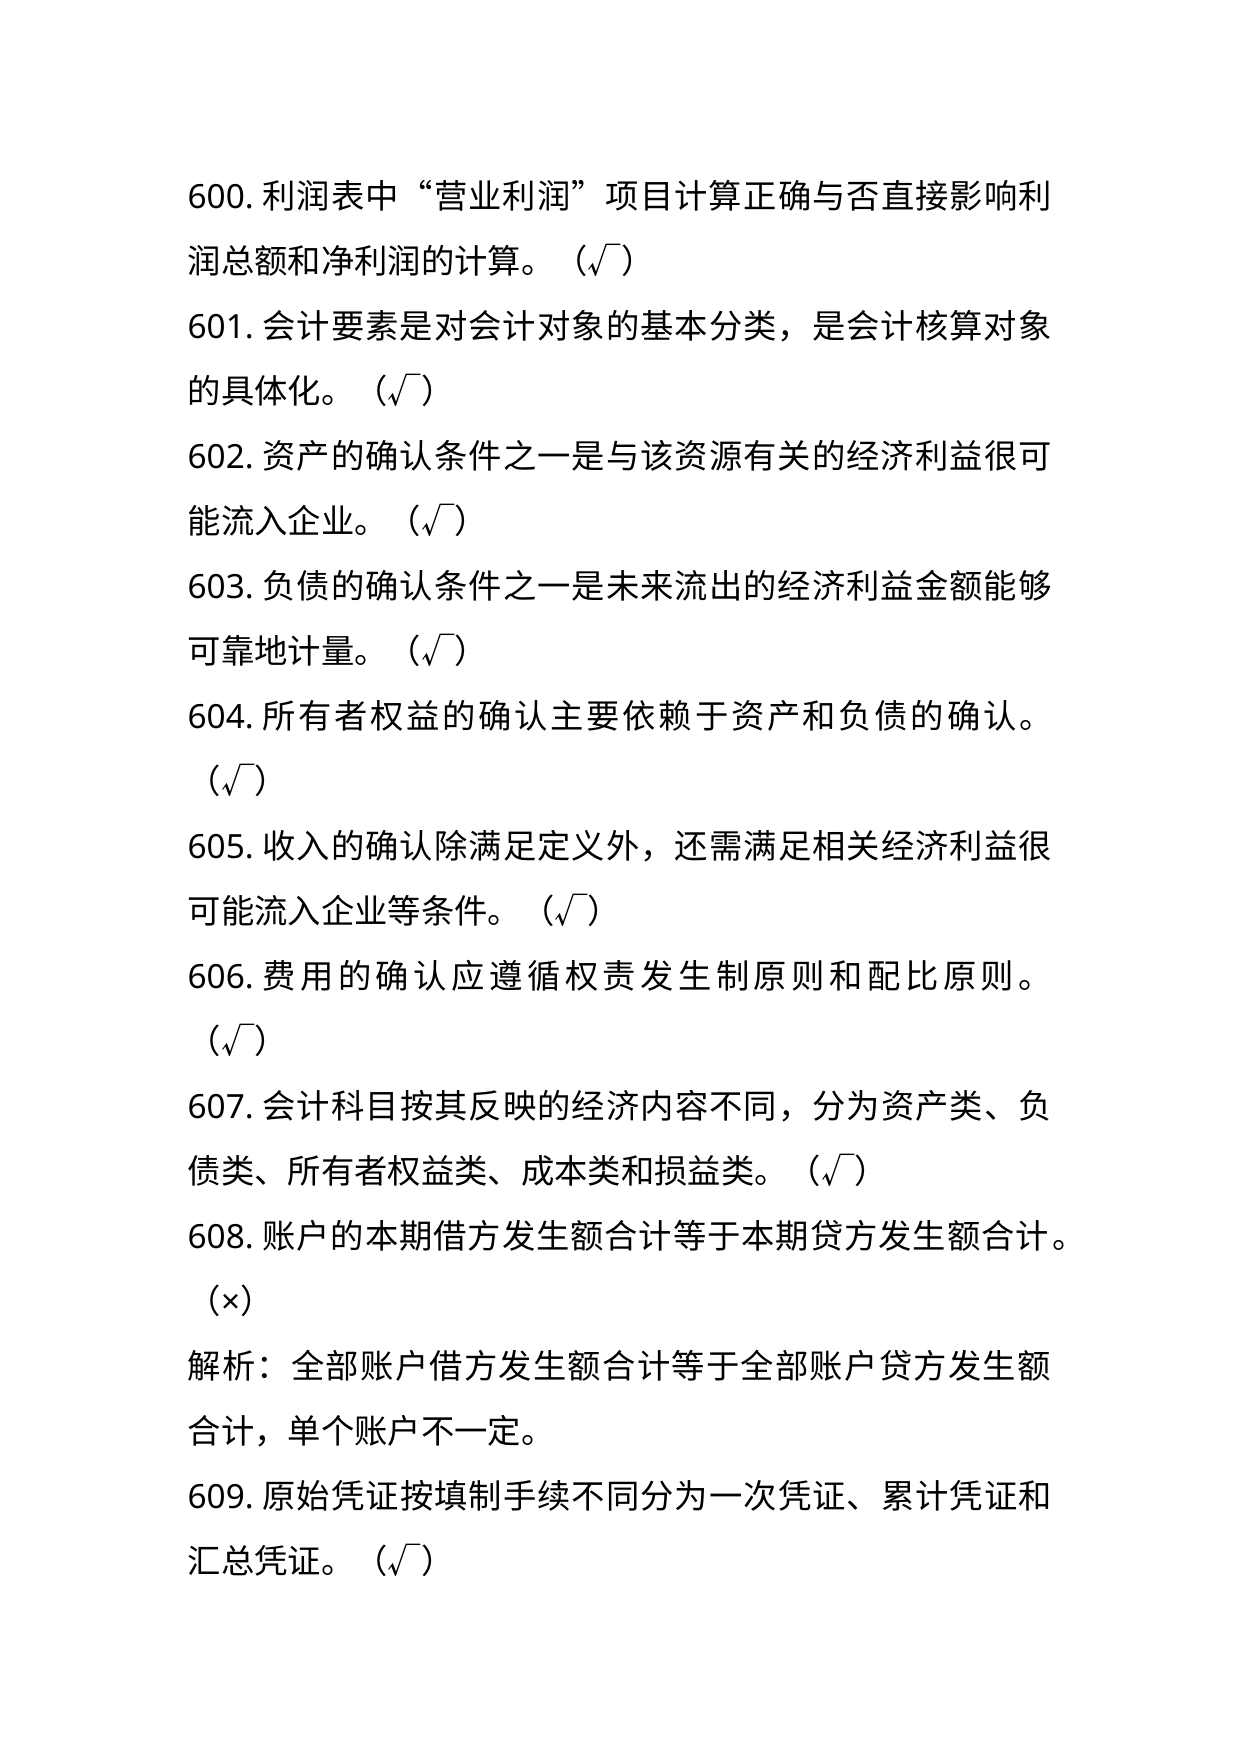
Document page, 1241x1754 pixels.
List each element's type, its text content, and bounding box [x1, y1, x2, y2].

text 608. 账户的本期借方发生额合计等于本期贷方发生额合计。（×） [187, 1202, 1053, 1332]
text 606. 费用的确认应遵循权责发生制原则和配比原则。（√） [187, 942, 1053, 1072]
text 607. 会计科目按其反映的经济内容不同，分为资产类、负债类、所有者权益类、成本类和损益类。（√） [187, 1072, 1053, 1202]
text 603. 负债的确认条件之一是未来流出的经济利益金额能够可靠地计量。（√） [187, 552, 1053, 682]
text 604. 所有者权益的确认主要依赖于资产和负债的确认。（√） [187, 682, 1053, 812]
text 601. 会计要素是对会计对象的基本分类，是会计核算对象的具体化。（√） [187, 292, 1053, 422]
text 602. 资产的确认条件之一是与该资源有关的经济利益很可能流入企业。（√） [187, 422, 1053, 552]
text 605. 收入的确认除满足定义外，还需满足相关经济利益很可能流入企业等条件。（√） [187, 812, 1053, 942]
text 解析：全部账户借方发生额合计等于全部账户贷方发生额合计，单个账户不一定。 [187, 1332, 1053, 1462]
text 609. 原始凭证按填制手续不同分为一次凭证、累计凭证和汇总凭证。（√） [187, 1462, 1053, 1592]
text 600. 利润表中“营业利润”项目计算正确与否直接影响利润总额和净利润的计算。（√） [187, 162, 1053, 292]
